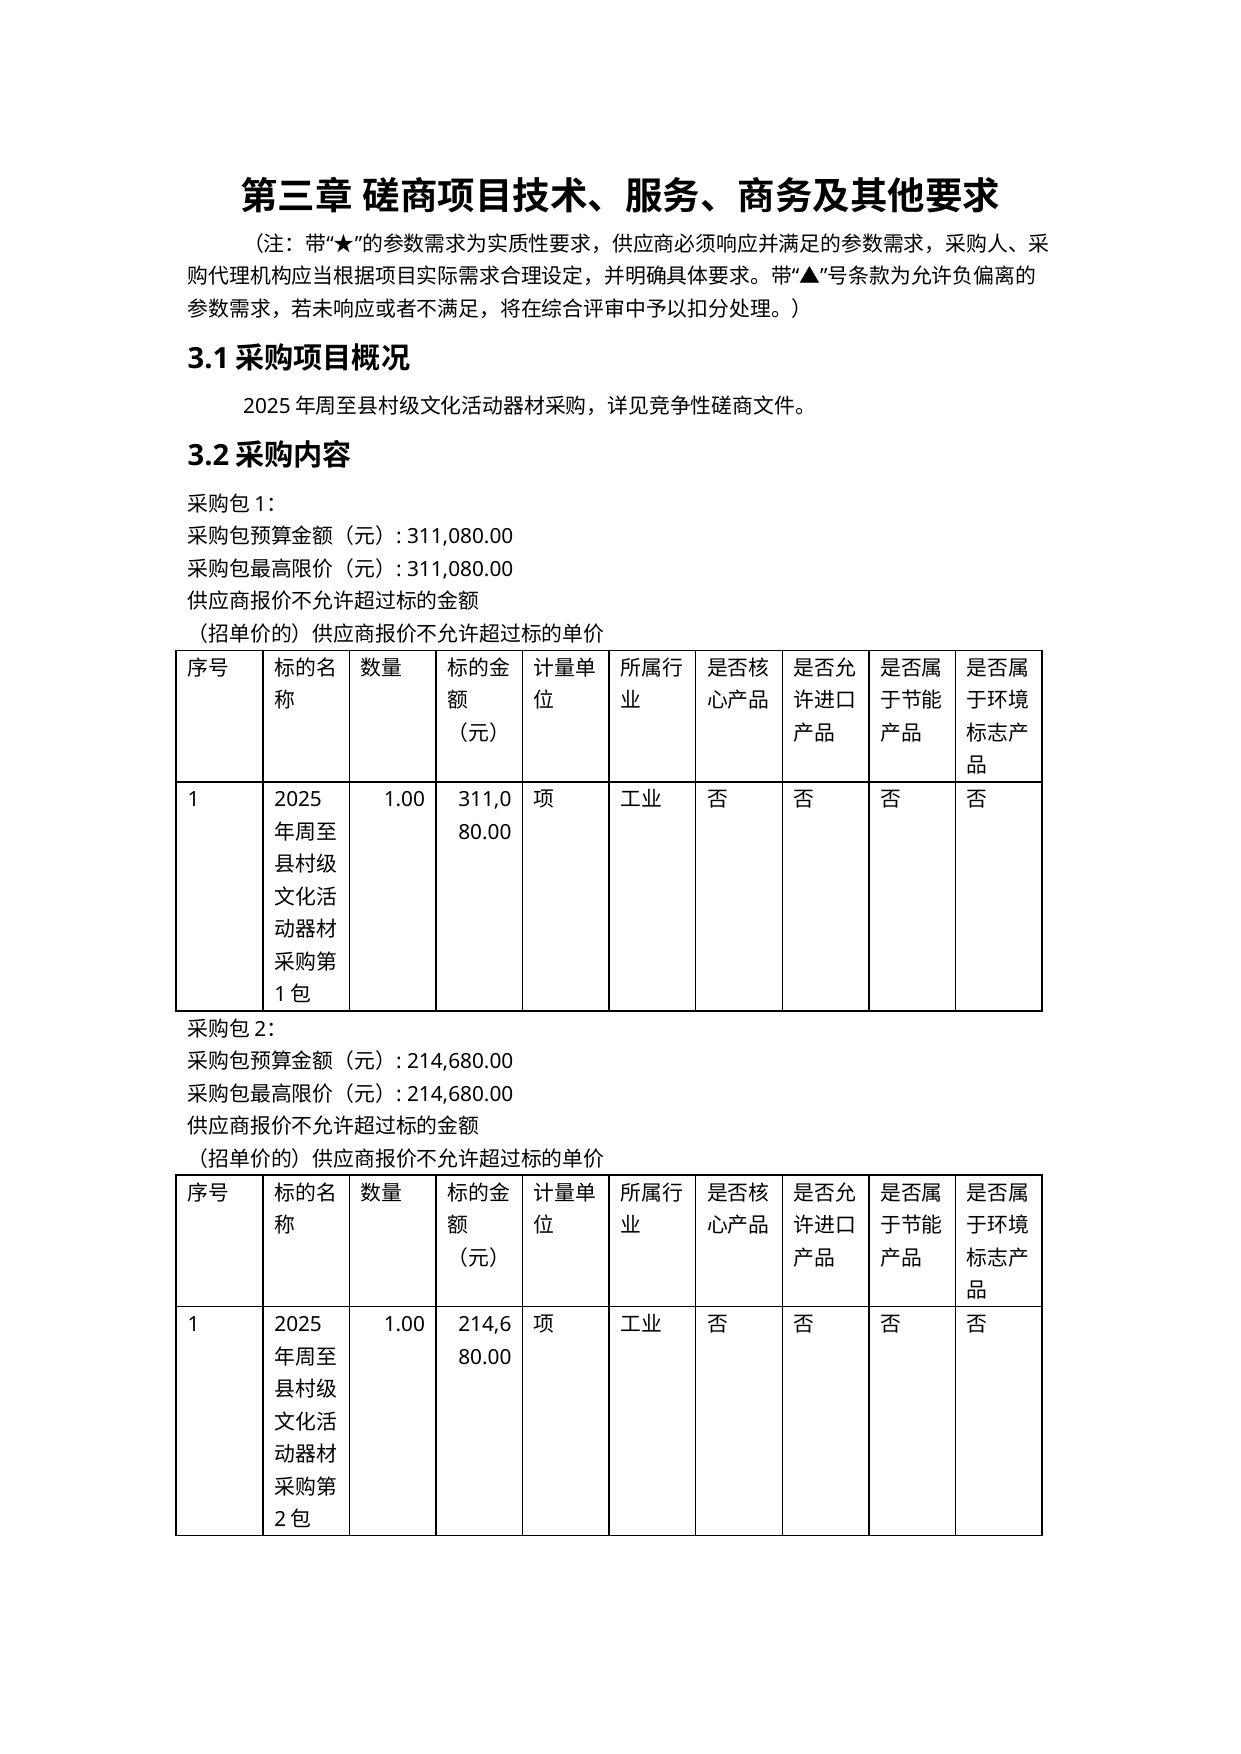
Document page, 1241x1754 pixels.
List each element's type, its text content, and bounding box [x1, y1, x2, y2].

table_header 所属行业 [610, 1176, 695, 1306]
text （招单价的）供应商报价不允许超过标的单价 [187, 617, 1053, 649]
table_cell 2025年周至县村级文化活动器材采购第1包 [264, 783, 349, 1010]
table_cell 1 [177, 783, 262, 1010]
table_header 是否允许进口产品 [783, 1176, 868, 1306]
table_cell 工业 [610, 783, 695, 1010]
text 采购包1： [187, 487, 1053, 519]
text 采购包预算金额（元）: 311,080.00 [187, 519, 1053, 552]
table_cell 否 [696, 783, 782, 1010]
text 3.1采购项目概况 [187, 324, 1053, 389]
table_header 标的名称 [264, 1176, 349, 1306]
table_header 标的名称 [264, 651, 349, 781]
text 3.2采购内容 [187, 422, 1053, 487]
table_cell 1.00 [350, 783, 435, 1010]
table_header 数量 [350, 651, 435, 781]
table_header 序号 [177, 651, 262, 781]
table_header 是否核心产品 [696, 1176, 782, 1306]
table_cell 否 [696, 1307, 782, 1535]
text 采购包最高限价（元）: 214,680.00 [187, 1077, 1053, 1109]
table_cell 否 [783, 1307, 868, 1535]
table_cell 项 [523, 783, 608, 1010]
table_header 计量单位 [523, 651, 608, 781]
table_cell 否 [870, 783, 955, 1010]
table_cell 2025年周至县村级文化活动器材采购第2包 [264, 1307, 349, 1535]
table_header 标的金额 （元） [437, 1176, 522, 1306]
table_header 是否属于节能产品 [870, 1176, 955, 1306]
text 供应商报价不允许超过标的金额 [187, 1109, 1053, 1142]
table_header 标的金额 （元） [437, 651, 522, 781]
table_header 是否核心产品 [696, 651, 782, 781]
table_header 序号 [177, 1176, 262, 1306]
table_cell 项 [523, 1307, 608, 1535]
table_header 所属行业 [610, 651, 695, 781]
table_header 是否属于环境标志产品 [956, 1176, 1041, 1306]
text （招单价的）供应商报价不允许超过标的单价 [187, 1142, 1053, 1174]
table_header 是否属于环境标志产品 [956, 651, 1041, 781]
text 采购包2： [187, 1012, 1053, 1044]
text 2025年周至县村级文化活动器材采购，详见竞争性磋商文件。 [187, 389, 1053, 422]
table_cell 否 [870, 1307, 955, 1535]
table_cell 工业 [610, 1307, 695, 1535]
table_header 是否属于节能产品 [870, 651, 955, 781]
text 供应商报价不允许超过标的金额 [187, 584, 1053, 617]
table_cell 1.00 [350, 1307, 435, 1535]
text 第三章 磋商项目技术、服务、商务及其他要求 [187, 162, 1053, 227]
text 采购包预算金额（元）: 214,680.00 [187, 1044, 1053, 1077]
text （注：带“★”的参数需求为实质性要求，供应商必须响应并满足的参数需求，采购人、采购代理机构应当根据项目实际需求合理设定，并明确具体要求。带“▲”号条款为允许负偏离的参数需求，若未响应或者不满足，将在综合评审中予以扣分处理。） [187, 227, 1053, 324]
table_cell 否 [956, 783, 1041, 1010]
table_cell 否 [783, 783, 868, 1010]
table_header 计量单位 [523, 1176, 608, 1306]
table_cell 否 [956, 1307, 1041, 1535]
table_header 是否允许进口产品 [783, 651, 868, 781]
table_cell 214,680.00 [437, 1307, 522, 1535]
text 采购包最高限价（元）: 311,080.00 [187, 552, 1053, 584]
table_header 数量 [350, 1176, 435, 1306]
table_cell 1 [177, 1307, 262, 1535]
table_cell 311,080.00 [437, 783, 522, 1010]
